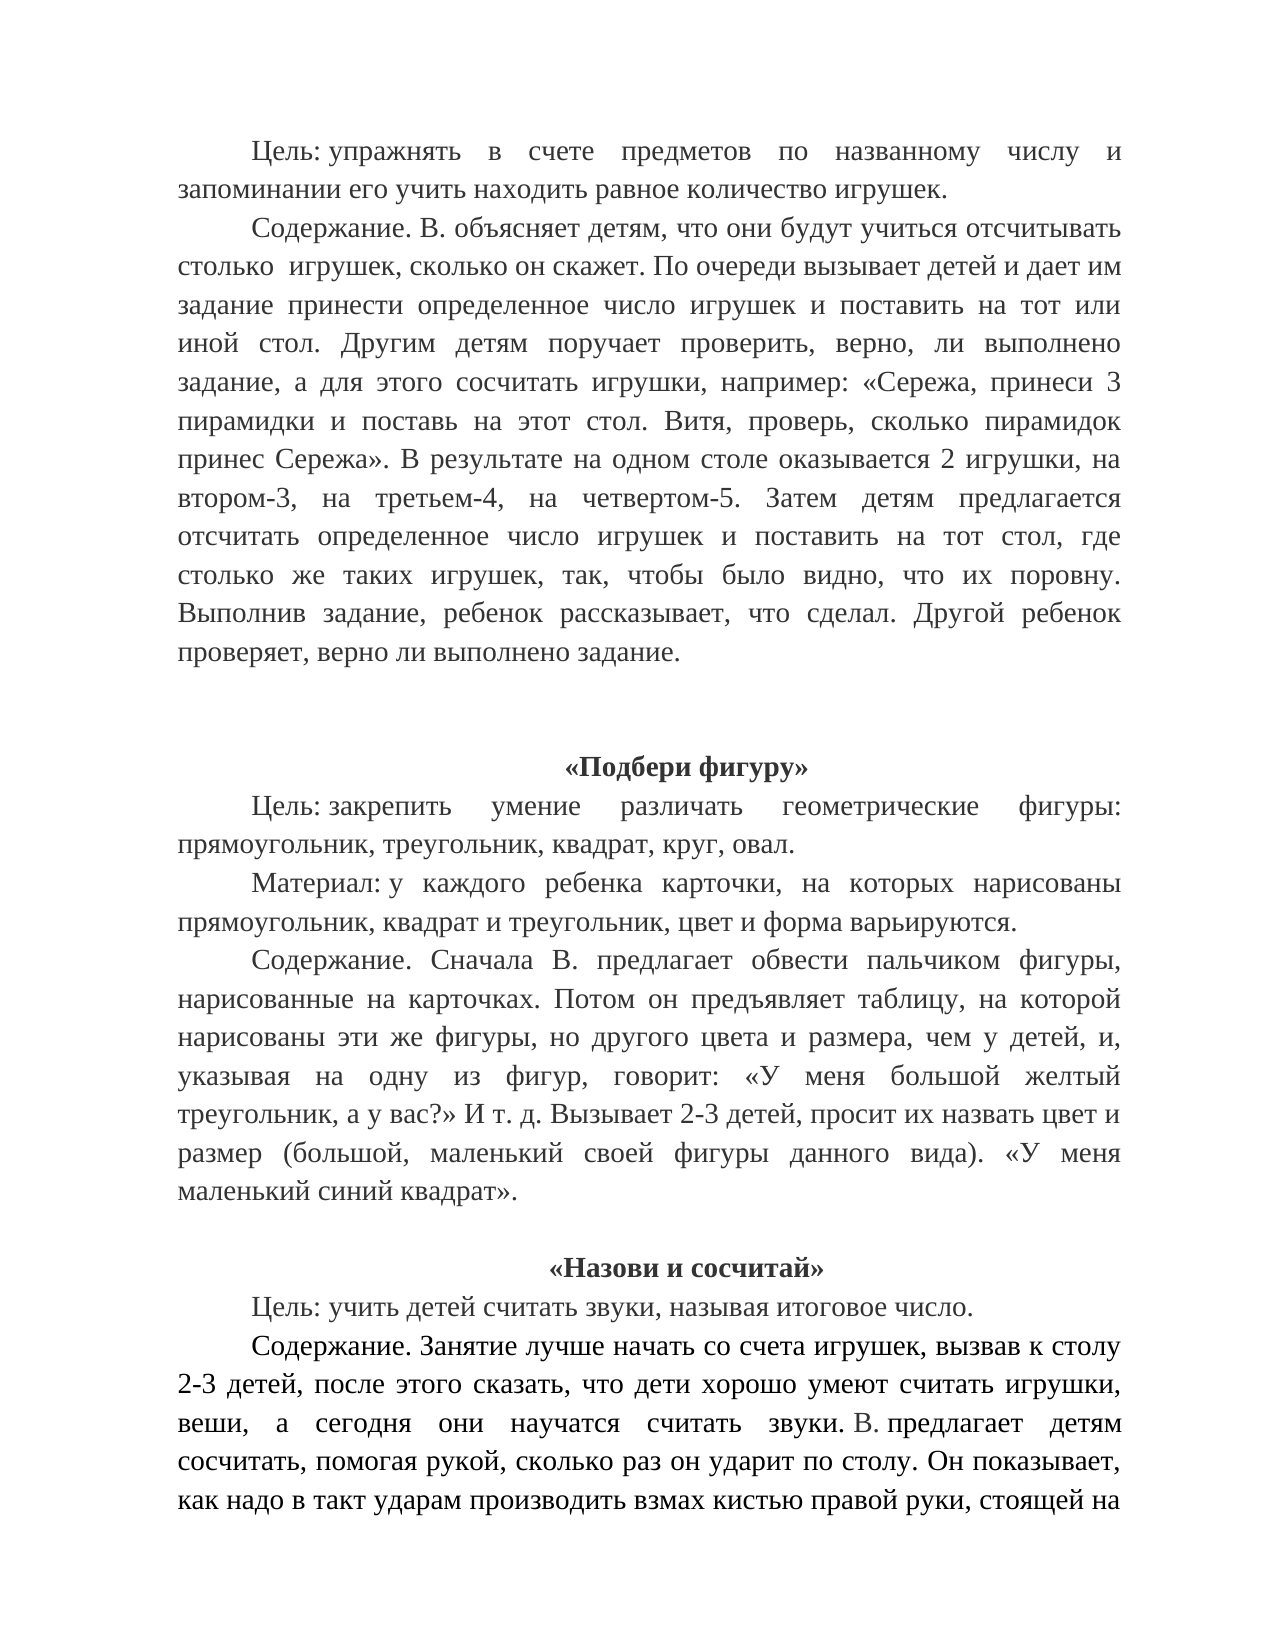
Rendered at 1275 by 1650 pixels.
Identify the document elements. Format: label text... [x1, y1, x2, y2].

text Цель: учить детей считать звуки, называя итоговое число. [177, 1289, 1122, 1323]
text Материал: у каждого ребенка карточки, на которых нарисованы прямоугольник, квадрат и треугольник, цвет и форма варьируются. [177, 865, 1122, 937]
text «Подбери фигуру» [177, 749, 1122, 783]
text Содержание. В. объясняет детям, что они будут учиться отсчитывать столько игрушек, сколько он скажет. По очереди вызывает детей и дает им задание принести определенное число игрушек и поставить на тот или иной стол. Другим детям поручает проверить, верно, ли выполнено задание, а для этого сосчитать игрушки, например: «Сережа, принеси 3 пирамидки и поставь на этот стол. Витя, проверь, сколько пирамидок принес Сережа». В результате на одном столе оказывается 2 игрушки, на втором-3, на третьем-4, на четвертом-5. Затем детям предлагается отсчитать определенное число игрушек и поставить на тот стол, где столько же таких игрушек, так, чтобы было видно, что их поровну. Выполнив задание, ребенок рассказывает, что сделал. Другой ребенок проверяет, верно ли выполнено задание. [177, 210, 1122, 667]
text Цель: упражнять в счете предметов по названному числу и запоминании его учить находить равное количество игрушек. [177, 133, 1122, 205]
text Цель: закрепить умение различать геометрические фигуры: прямоугольник, треугольник, квадрат, круг, овал. [177, 788, 1122, 860]
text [177, 1328, 1122, 1515]
text «Назови и сосчитай» [177, 1251, 1122, 1284]
text Содержание. Сначала В. предлагает обвести пальчиком фигуры, нарисованные на карточках. Потом он предъявляет таблицу, на которой нарисованы эти же фигуры, но другого цвета и размера, чем у детей, и, указывая на одну из фигур, говорит: «У меня большой желтый треугольник, а у вас?» И т. д. Вызывает 2-3 детей, просит их назвать цвет и размер (большой, маленький своей фигуры данного вида). «У меня маленький синий квадрат». [177, 942, 1122, 1207]
